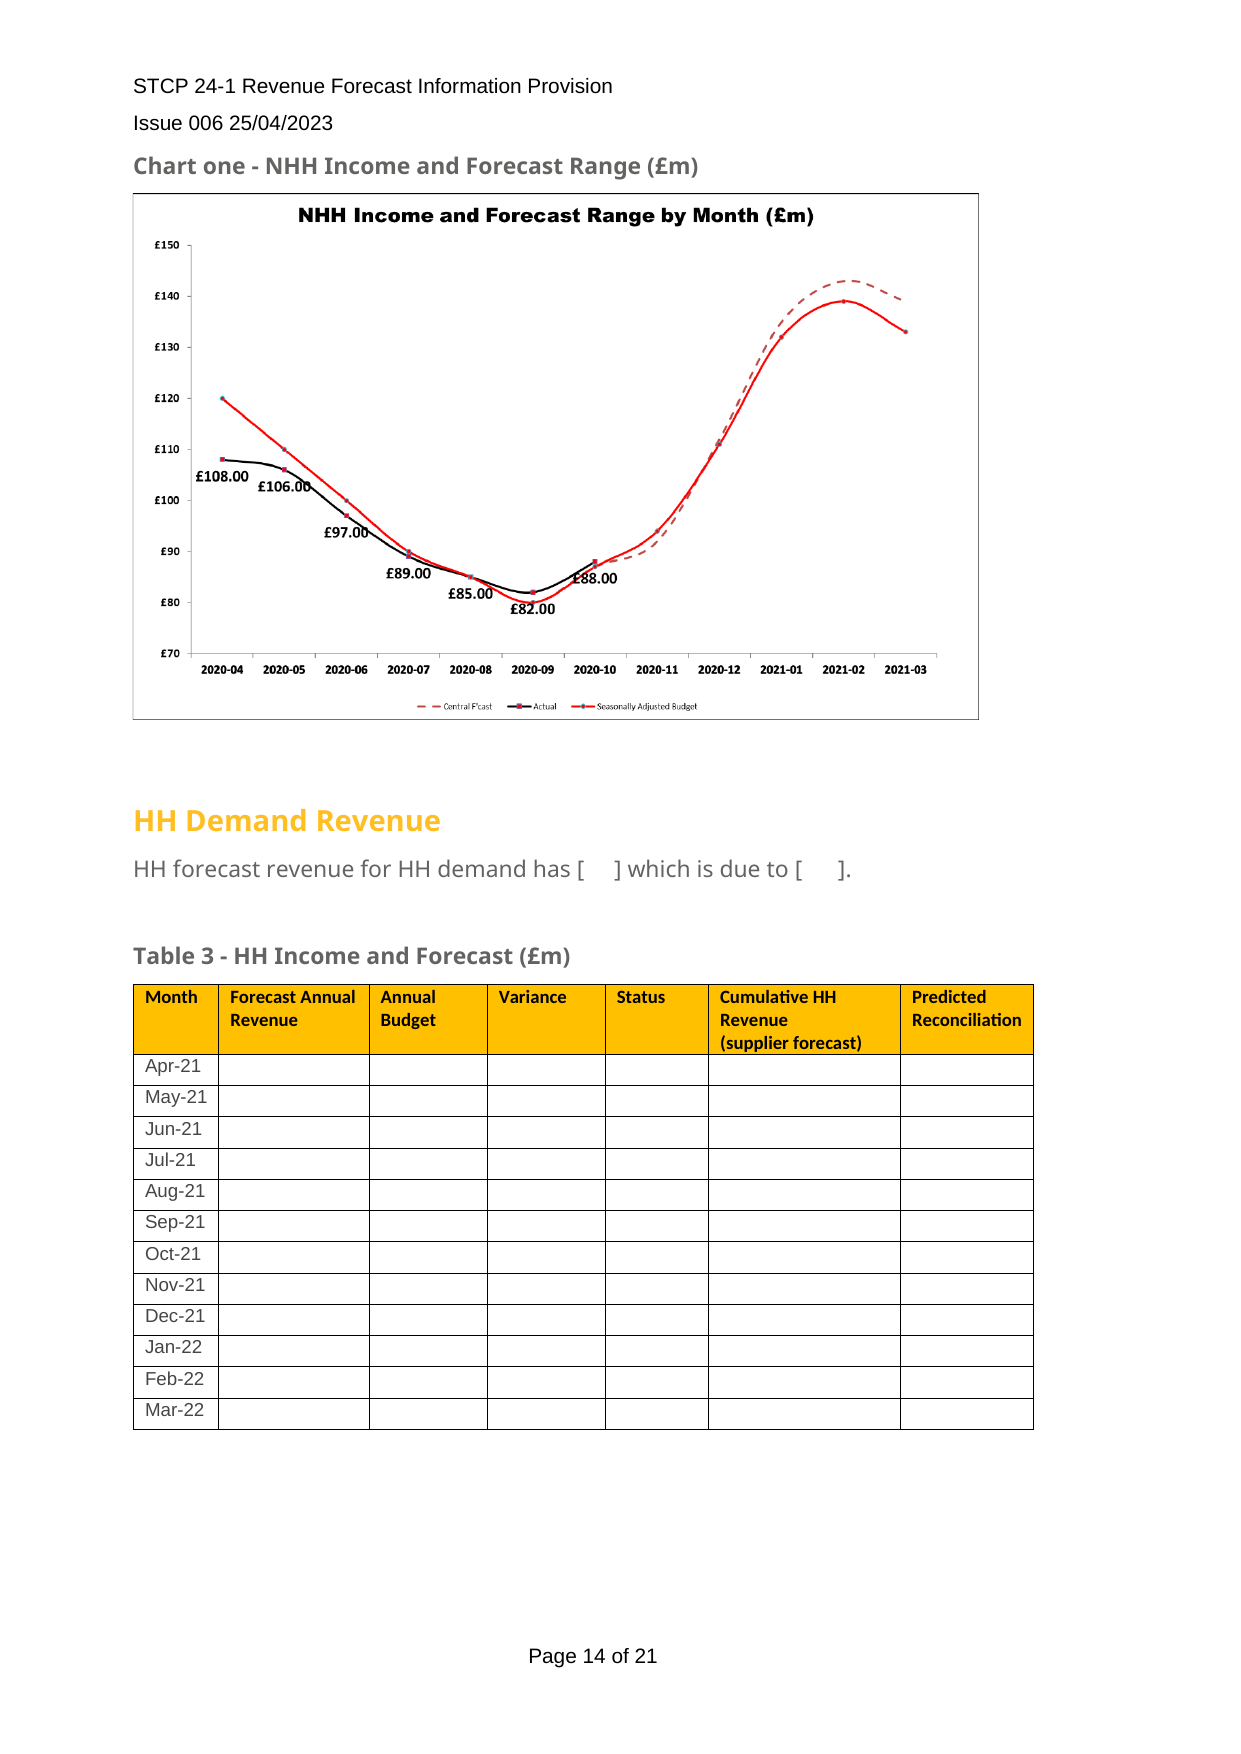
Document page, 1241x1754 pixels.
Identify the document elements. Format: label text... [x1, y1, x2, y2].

table_cell [709, 1305, 900, 1335]
table_cell [606, 1086, 708, 1116]
table_cell Feb-22 [134, 1367, 218, 1397]
table_cell [219, 1055, 369, 1085]
table_cell [709, 1242, 900, 1272]
table_cell [219, 1149, 369, 1179]
table_cell [606, 1149, 708, 1179]
table_cell [488, 1336, 605, 1366]
table_cell [606, 1211, 708, 1241]
table_cell [901, 1180, 1033, 1210]
text HH forecast revenue for HH demand has [ ] which is due to [ ]. [133, 853, 1053, 884]
table_cell [606, 1117, 708, 1147]
table_cell [370, 1086, 487, 1116]
text Table 3 - HH Income and Forecast (£m) [133, 940, 1053, 971]
table_cell [606, 1336, 708, 1366]
table_cell Nov-21 [134, 1274, 218, 1304]
table_cell [370, 1274, 487, 1304]
table_cell [488, 1399, 605, 1429]
table_header Variance [488, 985, 605, 1054]
table_cell May-21 [134, 1086, 218, 1116]
table_header Forecast Annual Revenue [219, 985, 369, 1054]
table_cell [709, 1086, 900, 1116]
table_cell [901, 1274, 1033, 1304]
table_cell [709, 1211, 900, 1241]
table_cell [901, 1242, 1033, 1272]
table_cell [488, 1055, 605, 1085]
table_cell [219, 1117, 369, 1147]
table_cell Jul-21 [134, 1149, 218, 1179]
table_cell [901, 1367, 1033, 1397]
table_cell [901, 1086, 1033, 1116]
table_cell [901, 1336, 1033, 1366]
table_cell [606, 1367, 708, 1397]
table_header Month [134, 985, 218, 1054]
table_cell [606, 1242, 708, 1272]
table_cell [606, 1274, 708, 1304]
table_cell [219, 1242, 369, 1272]
table_cell [901, 1211, 1033, 1241]
table_cell [488, 1149, 605, 1179]
table_cell [370, 1117, 487, 1147]
table_cell [370, 1180, 487, 1210]
table_cell Oct-21 [134, 1242, 218, 1272]
table_cell [709, 1399, 900, 1429]
table_cell [488, 1242, 605, 1272]
table_header Cumulative HH Revenue (supplier forecast) [709, 985, 900, 1054]
table_cell [709, 1274, 900, 1304]
table_cell [606, 1305, 708, 1335]
table_cell [606, 1399, 708, 1429]
table_cell [370, 1399, 487, 1429]
table_cell [488, 1180, 605, 1210]
table_cell [606, 1180, 708, 1210]
table_cell [709, 1180, 900, 1210]
table_cell [488, 1305, 605, 1335]
text Chart one - NHH Income and Forecast Range (£m) [133, 150, 1053, 181]
picture [132, 193, 979, 720]
table_cell [219, 1211, 369, 1241]
table_cell Aug-21 [134, 1180, 218, 1210]
text HH Demand Revenue [133, 801, 1053, 840]
table_cell [709, 1055, 900, 1085]
table_header Status [606, 985, 708, 1054]
table_cell [219, 1274, 369, 1304]
table_cell [709, 1367, 900, 1397]
table_cell [370, 1149, 487, 1179]
table_cell [370, 1211, 487, 1241]
table_cell [219, 1180, 369, 1210]
table_cell [709, 1336, 900, 1366]
table_cell [901, 1117, 1033, 1147]
table_cell [901, 1399, 1033, 1429]
table_cell [709, 1117, 900, 1147]
table_cell [488, 1274, 605, 1304]
table_cell Jan-22 [134, 1336, 218, 1366]
table_cell [488, 1367, 605, 1397]
table_cell Mar-22 [134, 1399, 218, 1429]
table_cell [219, 1336, 369, 1366]
table_cell [488, 1211, 605, 1241]
table_cell [901, 1055, 1033, 1085]
table_cell [219, 1367, 369, 1397]
table_header Predicted Reconciliation [901, 985, 1033, 1054]
table_cell Dec-21 [134, 1305, 218, 1335]
table_cell [370, 1336, 487, 1366]
table_cell Sep-21 [134, 1211, 218, 1241]
table_cell [370, 1367, 487, 1397]
table_cell [488, 1117, 605, 1147]
table_cell [901, 1149, 1033, 1179]
table_cell [370, 1242, 487, 1272]
table_cell [219, 1086, 369, 1116]
table_cell Apr-21 [134, 1055, 218, 1085]
table_cell [370, 1305, 487, 1335]
table_header Annual Budget [370, 985, 487, 1054]
table_cell [488, 1086, 605, 1116]
table_cell [606, 1055, 708, 1085]
table_cell [370, 1055, 487, 1085]
table_cell [219, 1399, 369, 1429]
table_cell [901, 1305, 1033, 1335]
table_cell Jun-21 [134, 1117, 218, 1147]
table_cell [709, 1149, 900, 1179]
table_cell [219, 1305, 369, 1335]
